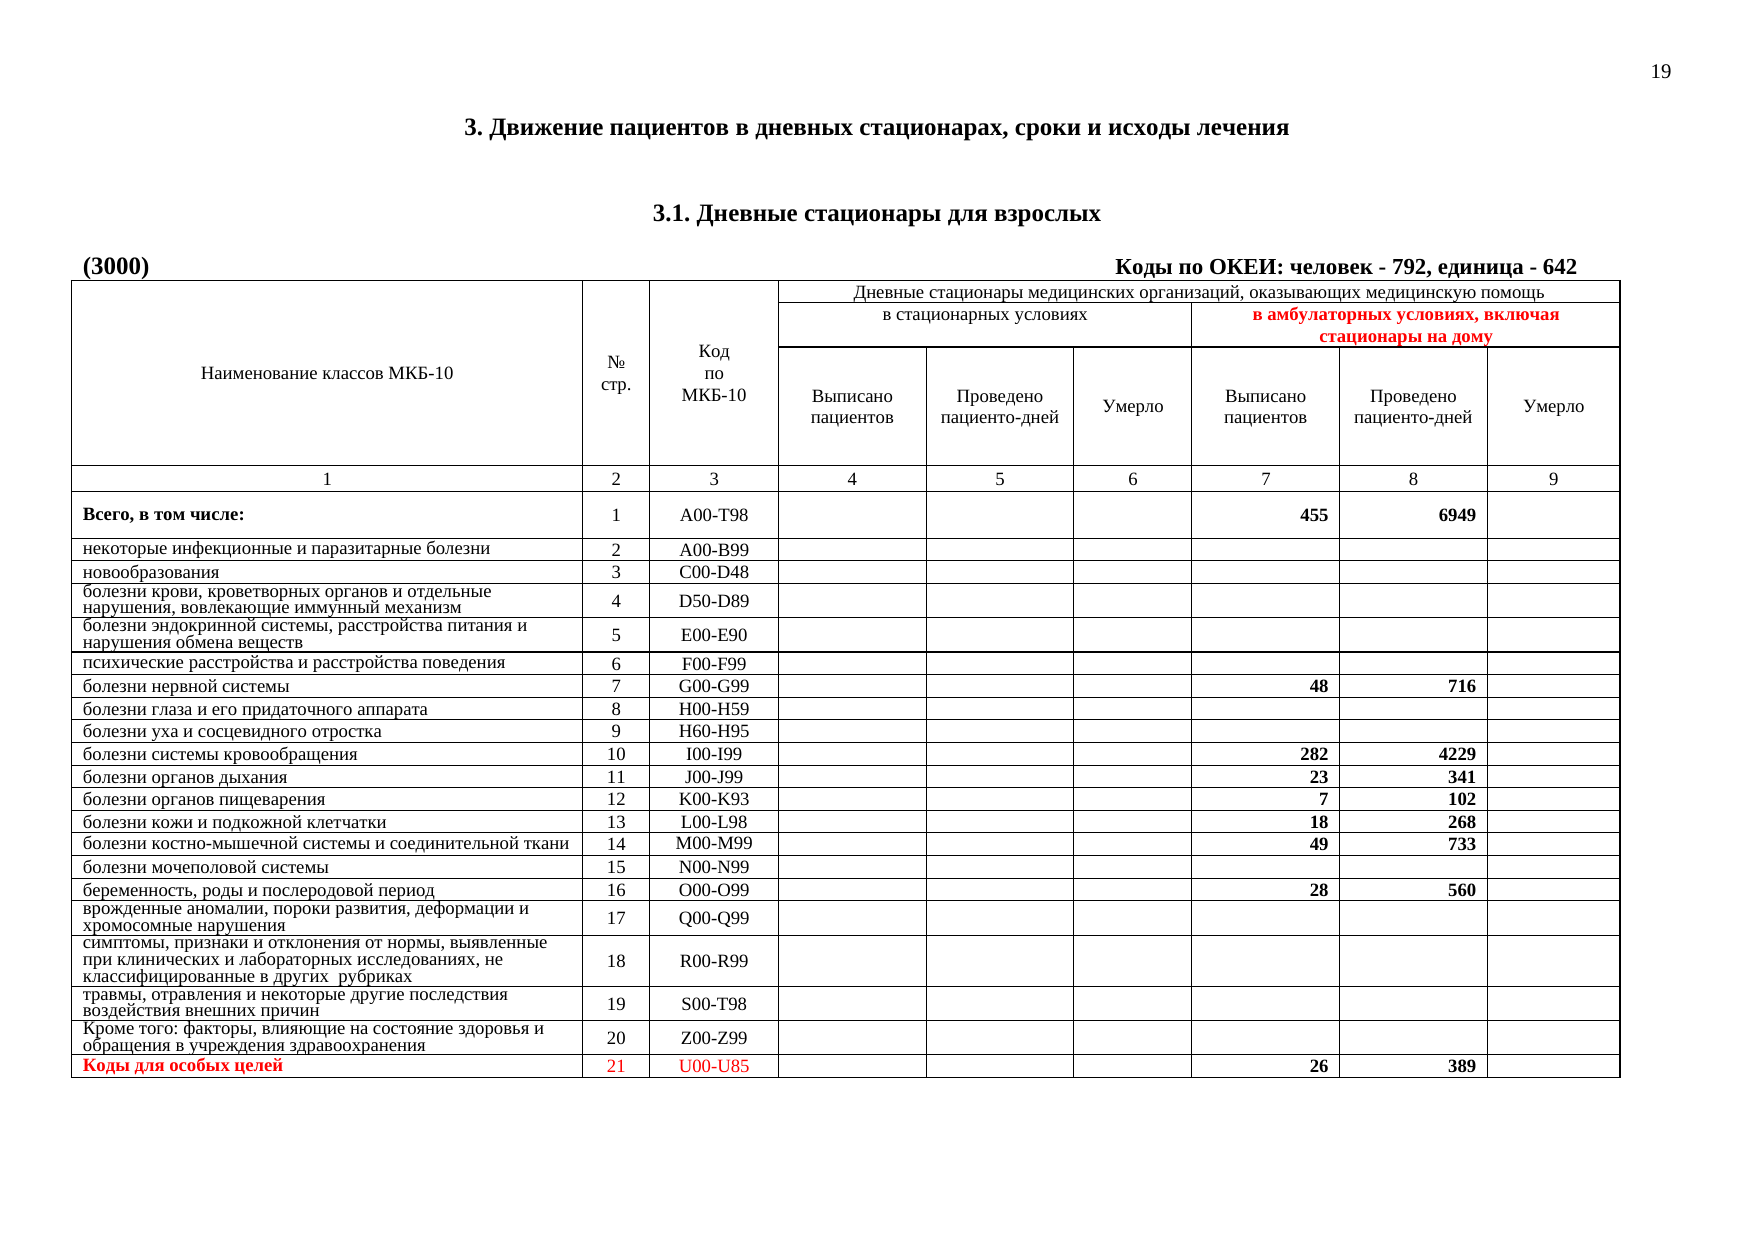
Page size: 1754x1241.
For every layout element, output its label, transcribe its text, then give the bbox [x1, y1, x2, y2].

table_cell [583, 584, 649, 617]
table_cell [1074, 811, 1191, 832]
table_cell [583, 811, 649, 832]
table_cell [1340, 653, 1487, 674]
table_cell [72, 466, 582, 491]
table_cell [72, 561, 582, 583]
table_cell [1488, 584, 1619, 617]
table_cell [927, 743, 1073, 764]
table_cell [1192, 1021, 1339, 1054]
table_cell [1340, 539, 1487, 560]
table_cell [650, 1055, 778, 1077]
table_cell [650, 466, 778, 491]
text (3000) Коды по ОКЕИ: человек - 792, единица - 642 [83, 251, 1671, 280]
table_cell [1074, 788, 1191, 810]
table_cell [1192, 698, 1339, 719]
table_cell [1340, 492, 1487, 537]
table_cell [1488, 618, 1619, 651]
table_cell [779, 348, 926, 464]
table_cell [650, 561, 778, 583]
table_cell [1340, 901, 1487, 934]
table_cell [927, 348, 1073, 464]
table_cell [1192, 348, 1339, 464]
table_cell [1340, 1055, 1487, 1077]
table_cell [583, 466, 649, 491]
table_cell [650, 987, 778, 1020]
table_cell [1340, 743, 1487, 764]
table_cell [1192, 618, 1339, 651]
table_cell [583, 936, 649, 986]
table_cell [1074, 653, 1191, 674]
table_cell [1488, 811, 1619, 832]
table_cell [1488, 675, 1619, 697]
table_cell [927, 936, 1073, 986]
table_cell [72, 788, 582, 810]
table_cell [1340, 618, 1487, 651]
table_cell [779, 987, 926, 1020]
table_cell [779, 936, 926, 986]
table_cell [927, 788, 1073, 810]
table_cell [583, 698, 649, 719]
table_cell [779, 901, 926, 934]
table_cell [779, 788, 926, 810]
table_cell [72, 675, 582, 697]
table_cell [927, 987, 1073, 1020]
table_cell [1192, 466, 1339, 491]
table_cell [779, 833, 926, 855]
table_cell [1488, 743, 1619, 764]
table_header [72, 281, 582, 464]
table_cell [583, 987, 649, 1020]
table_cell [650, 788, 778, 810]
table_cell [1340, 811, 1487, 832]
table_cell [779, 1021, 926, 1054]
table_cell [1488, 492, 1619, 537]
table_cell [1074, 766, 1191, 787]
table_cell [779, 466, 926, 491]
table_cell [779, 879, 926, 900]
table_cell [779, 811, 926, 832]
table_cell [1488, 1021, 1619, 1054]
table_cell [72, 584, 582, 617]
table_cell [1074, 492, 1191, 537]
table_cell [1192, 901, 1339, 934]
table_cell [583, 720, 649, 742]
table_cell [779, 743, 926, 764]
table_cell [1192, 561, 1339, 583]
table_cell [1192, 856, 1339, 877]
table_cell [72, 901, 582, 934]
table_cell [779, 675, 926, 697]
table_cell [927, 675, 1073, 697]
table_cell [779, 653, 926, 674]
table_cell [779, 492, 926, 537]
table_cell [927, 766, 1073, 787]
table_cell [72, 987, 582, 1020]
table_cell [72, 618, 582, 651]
text 3. Движение пациентов в дневных стационарах, сроки и исходы лечения [83, 112, 1671, 141]
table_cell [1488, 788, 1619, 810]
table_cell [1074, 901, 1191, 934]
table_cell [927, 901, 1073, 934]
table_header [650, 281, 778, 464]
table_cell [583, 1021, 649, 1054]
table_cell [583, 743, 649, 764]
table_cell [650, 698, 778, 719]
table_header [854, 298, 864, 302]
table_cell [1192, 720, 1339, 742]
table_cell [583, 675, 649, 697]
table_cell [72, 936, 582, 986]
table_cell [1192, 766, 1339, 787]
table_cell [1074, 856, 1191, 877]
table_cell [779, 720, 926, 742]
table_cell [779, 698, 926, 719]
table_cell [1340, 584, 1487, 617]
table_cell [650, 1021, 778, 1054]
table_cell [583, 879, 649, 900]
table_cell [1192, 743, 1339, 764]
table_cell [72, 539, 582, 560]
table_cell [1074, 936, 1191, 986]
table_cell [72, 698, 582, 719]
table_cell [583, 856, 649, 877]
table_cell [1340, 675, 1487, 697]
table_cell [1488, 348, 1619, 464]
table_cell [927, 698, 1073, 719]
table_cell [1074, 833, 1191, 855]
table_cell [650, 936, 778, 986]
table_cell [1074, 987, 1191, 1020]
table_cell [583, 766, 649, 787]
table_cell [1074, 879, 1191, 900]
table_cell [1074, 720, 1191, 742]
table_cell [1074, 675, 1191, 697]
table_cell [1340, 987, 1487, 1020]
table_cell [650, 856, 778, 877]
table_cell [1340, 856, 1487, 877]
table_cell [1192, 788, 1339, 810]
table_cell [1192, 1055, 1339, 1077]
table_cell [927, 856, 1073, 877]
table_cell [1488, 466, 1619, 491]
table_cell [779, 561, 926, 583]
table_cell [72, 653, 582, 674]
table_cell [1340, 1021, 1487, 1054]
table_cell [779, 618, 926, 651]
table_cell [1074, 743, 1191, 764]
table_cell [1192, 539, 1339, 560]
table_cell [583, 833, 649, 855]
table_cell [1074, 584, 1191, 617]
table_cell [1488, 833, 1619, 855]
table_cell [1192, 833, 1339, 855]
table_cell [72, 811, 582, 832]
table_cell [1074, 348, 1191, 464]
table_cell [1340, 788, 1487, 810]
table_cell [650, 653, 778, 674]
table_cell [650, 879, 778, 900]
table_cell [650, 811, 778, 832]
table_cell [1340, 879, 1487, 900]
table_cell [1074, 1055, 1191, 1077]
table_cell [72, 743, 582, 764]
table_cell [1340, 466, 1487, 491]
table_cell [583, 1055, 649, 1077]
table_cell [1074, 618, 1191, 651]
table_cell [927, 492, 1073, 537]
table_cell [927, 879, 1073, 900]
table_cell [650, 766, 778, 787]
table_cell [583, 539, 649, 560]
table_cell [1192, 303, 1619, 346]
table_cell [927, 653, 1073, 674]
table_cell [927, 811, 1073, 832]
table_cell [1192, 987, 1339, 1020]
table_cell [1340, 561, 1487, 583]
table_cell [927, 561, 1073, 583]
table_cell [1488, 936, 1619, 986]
text 3.1. Дневные стационары для взрослых [83, 198, 1671, 227]
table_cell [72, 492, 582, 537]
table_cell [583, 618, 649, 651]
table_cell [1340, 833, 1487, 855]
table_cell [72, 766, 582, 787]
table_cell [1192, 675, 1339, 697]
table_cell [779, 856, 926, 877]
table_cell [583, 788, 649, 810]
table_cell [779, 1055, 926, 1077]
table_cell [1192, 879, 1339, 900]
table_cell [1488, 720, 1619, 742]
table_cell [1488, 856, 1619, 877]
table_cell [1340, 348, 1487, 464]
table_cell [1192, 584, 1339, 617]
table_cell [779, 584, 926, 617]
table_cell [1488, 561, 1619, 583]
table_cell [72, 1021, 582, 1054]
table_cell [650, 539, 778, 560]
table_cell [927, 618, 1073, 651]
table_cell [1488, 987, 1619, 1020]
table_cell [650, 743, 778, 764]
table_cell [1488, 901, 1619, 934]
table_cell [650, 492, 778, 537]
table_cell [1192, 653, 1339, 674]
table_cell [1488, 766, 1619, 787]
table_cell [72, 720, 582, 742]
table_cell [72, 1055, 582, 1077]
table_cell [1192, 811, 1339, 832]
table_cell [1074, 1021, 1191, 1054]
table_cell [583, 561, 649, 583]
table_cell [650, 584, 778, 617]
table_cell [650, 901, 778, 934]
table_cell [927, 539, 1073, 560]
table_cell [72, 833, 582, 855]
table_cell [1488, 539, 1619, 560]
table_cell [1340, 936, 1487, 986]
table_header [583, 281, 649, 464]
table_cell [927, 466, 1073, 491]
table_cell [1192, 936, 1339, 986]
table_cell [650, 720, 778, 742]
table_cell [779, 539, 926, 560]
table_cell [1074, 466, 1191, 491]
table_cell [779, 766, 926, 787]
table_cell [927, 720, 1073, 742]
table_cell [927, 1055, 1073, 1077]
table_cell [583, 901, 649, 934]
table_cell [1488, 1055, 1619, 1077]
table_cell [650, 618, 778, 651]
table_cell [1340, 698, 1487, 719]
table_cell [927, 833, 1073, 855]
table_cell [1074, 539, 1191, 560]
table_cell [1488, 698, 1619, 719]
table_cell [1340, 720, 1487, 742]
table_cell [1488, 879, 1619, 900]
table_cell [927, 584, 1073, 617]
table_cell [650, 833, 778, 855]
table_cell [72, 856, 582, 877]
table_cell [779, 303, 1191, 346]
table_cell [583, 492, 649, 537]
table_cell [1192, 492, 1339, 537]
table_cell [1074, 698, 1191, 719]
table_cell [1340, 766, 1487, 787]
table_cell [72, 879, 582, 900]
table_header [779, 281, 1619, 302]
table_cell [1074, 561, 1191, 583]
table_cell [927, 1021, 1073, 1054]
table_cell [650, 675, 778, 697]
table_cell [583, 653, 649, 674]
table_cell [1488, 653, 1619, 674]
